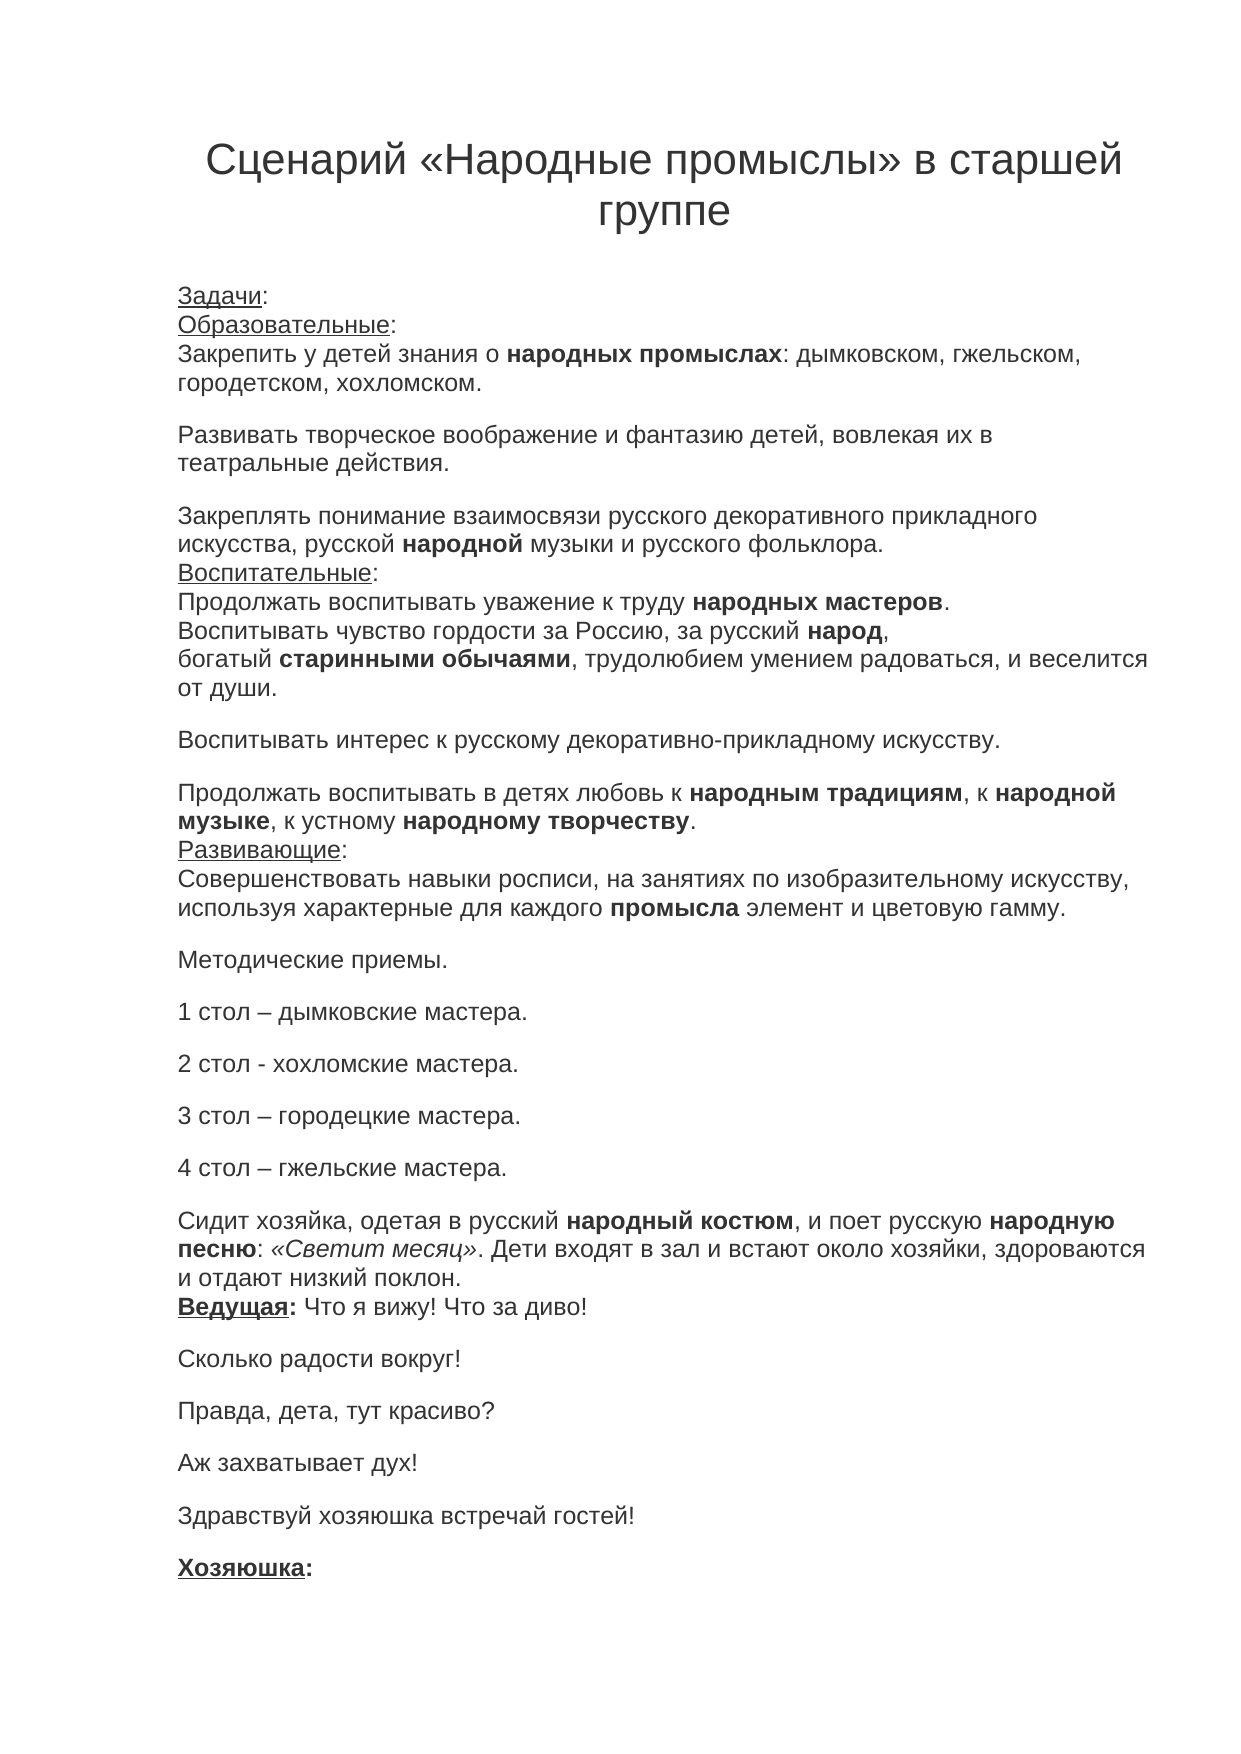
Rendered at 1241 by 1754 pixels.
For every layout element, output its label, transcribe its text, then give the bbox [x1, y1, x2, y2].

text 2 стол - хохломские мастера. [177, 1049, 1152, 1078]
text Закреплять понимание взаимосвязи русского декоративного прикладного искусства, русской народной музыки и русского фольклора. [177, 501, 1152, 558]
text Развивающие: [177, 835, 1152, 864]
text Воспитательные: [177, 558, 1152, 587]
text 1 стол – дымковские мастера. [177, 997, 1152, 1026]
text Воспитывать интерес к русскому декоративно-прикладному искусству. [177, 725, 1152, 754]
text Совершенствовать навыки росписи, на занятиях по изобразительному искусству, используя характерные для каждого промысла элемент и цветовую гамму. [177, 864, 1152, 921]
text Сценарий «Народные промыслы» в старшей группе [177, 134, 1152, 234]
text Хозяюшка: [177, 1553, 1152, 1582]
text Развивать творческое воображение и фантазию детей, вовлекая их в театральные действия. [177, 420, 1152, 477]
text Задачи: [177, 281, 1152, 310]
text 4 стол – гжельские мастера. [177, 1153, 1152, 1182]
text 3 стол – городецкие мастера. [177, 1101, 1152, 1130]
text Продолжать воспитывать в детях любовь к народным традициям, к народной музыке, к устному народному творчеству. [177, 777, 1152, 835]
text Сколько радости вокруг! [177, 1344, 1152, 1373]
text Образовательные: [177, 310, 1152, 339]
text Аж захватывает дух! [177, 1448, 1152, 1477]
text Правда, дета, тут красиво? [177, 1396, 1152, 1425]
text Продолжать воспитывать уважение к труду народных мастеров. [177, 587, 1152, 616]
text Ведущая: Что я вижу! Что за диво! [177, 1292, 1152, 1321]
text Закрепить у детей знания о народных промыслах: дымковском, гжельском, городетском, хохломском. [177, 339, 1152, 396]
text Здравствуй хозяюшка встречай гостей! [177, 1501, 1152, 1529]
text Воспитывать чувство гордости за Россию, за русский народ, богатый старинными обычаями, трудолюбием умением радоваться, и веселится от души. [177, 616, 1152, 702]
text Сидит хозяйка, одетая в русский народный костюм, и поет русскую народную песню: «Светит месяц». Дети входят в зал и встают около хозяйки, здороваются и отдают низкий поклон. [177, 1206, 1152, 1292]
text Методические приемы. [177, 945, 1152, 973]
